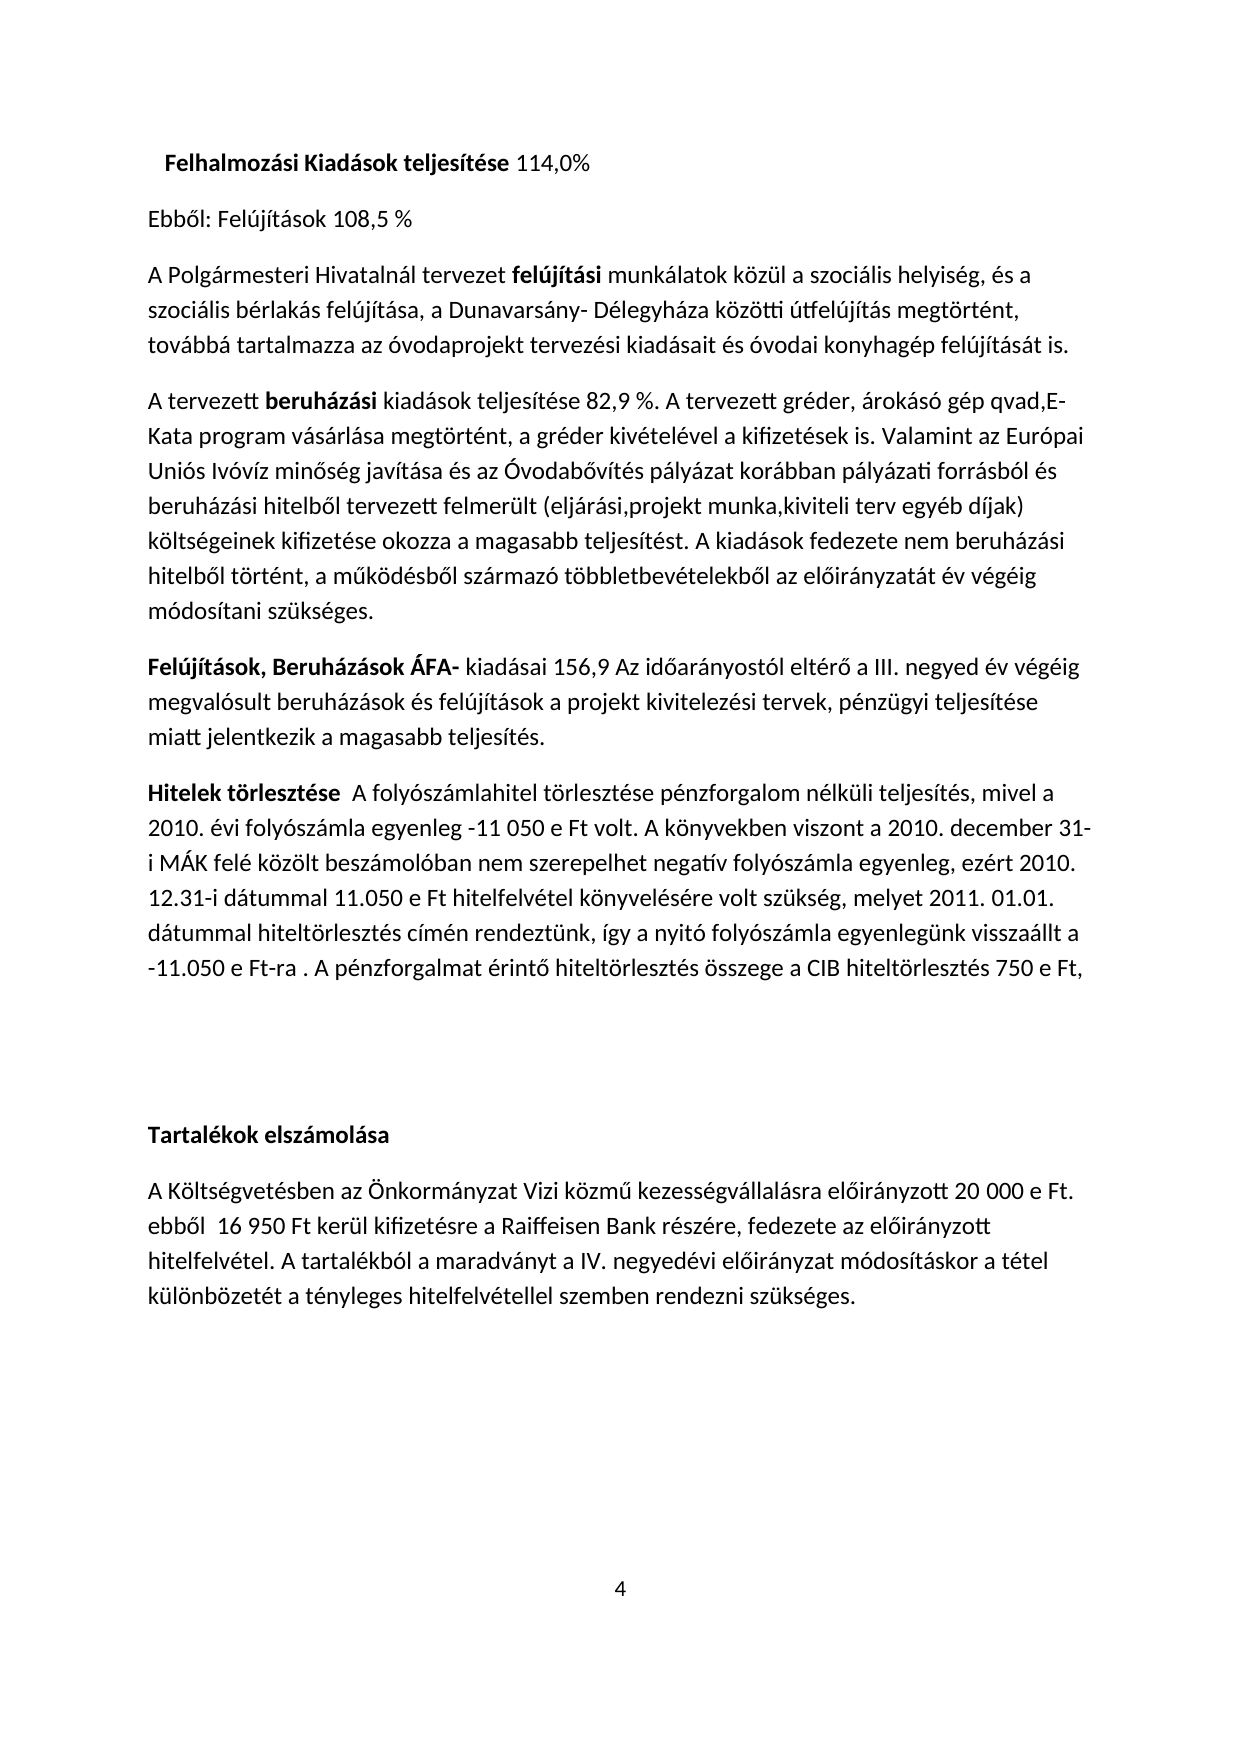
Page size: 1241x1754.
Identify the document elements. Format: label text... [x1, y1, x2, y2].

text Hitelek törlesztése A folyószámlahitel törlesztése pénzforgalom nélküli teljesítés, mivel a 2010. évi folyószámla egyenleg -11 050 e Ft volt. A könyvekben viszont a 2010. december 31-i MÁK felé közölt beszámolóban nem szerepelhet negatív folyószámla egyenleg, ezért 2010. 12.31-i dátummal 11.050 e Ft hitelfelvétel könyvelésére volt szükség, melyet 2011. 01.01. dátummal hiteltörlesztés címén rendeztünk, így a nyitó folyószámla egyenlegünk visszaállt a -11.050 e Ft-ra . A pénzforgalmat érintő hiteltörlesztés összege a CIB hiteltörlesztés 750 e Ft, [148, 777, 1093, 982]
text A Polgármesteri Hivatalnál tervezet felújítási munkálatok közül a szociális helyiség, és a szociális bérlakás felújítása, a Dunavarsány- Délegyháza közötti útfelújítás megtörtént, továbbá tartalmazza az óvodaprojekt tervezési kiadásait és óvodai konyhagép felújítását is. [148, 259, 1093, 360]
text Tartalékok elszámolása [148, 1119, 1093, 1150]
text A Költségvetésben az Önkormányzat Vizi közmű kezességvállalásra előirányzott 20 000 e Ft. ebből 16 950 Ft kerül kifizetésre a Raiffeisen Bank részére, fedezete az előirányzott hitelfelvétel. A tartalékból a maradványt a IV. negyedévi előirányzat módosításkor a tétel különbözetét a tényleges hitelfelvétellel szemben rendezni szükséges. [148, 1175, 1093, 1311]
text A tervezett beruházási kiadások teljesítése 82,9 %. A tervezett gréder, árokásó gép qvad,E- Kata program vásárlása megtörtént, a gréder kivételével a kifizetések is. Valamint az Európai Uniós Ivóvíz minőség javítása és az Óvodabővítés pályázat korábban pályázati forrásból és beruházási hitelből tervezett felmerült (eljárási,projekt munka,kiviteli terv egyéb díjak) költségeinek kifizetése okozza a magasabb teljesítést. A kiadások fedezete nem beruházási hitelből történt, a működésből származó többletbevételekből az előirányzatát év végéig módosítani szükséges. [148, 385, 1093, 626]
text Ebből: Felújítások 108,5 % [148, 203, 1093, 234]
text Felhalmozási Kiadások teljesítése 114,0% [148, 148, 1093, 178]
text Felújítások, Beruházások ÁFA- kiadásai 156,9 Az időarányostól eltérő a III. negyed év végéig megvalósult beruházások és felújítások a projekt kivitelezési tervek, pénzügyi teljesítése miatt jelentkezik a magasabb teljesítés. [148, 651, 1093, 751]
